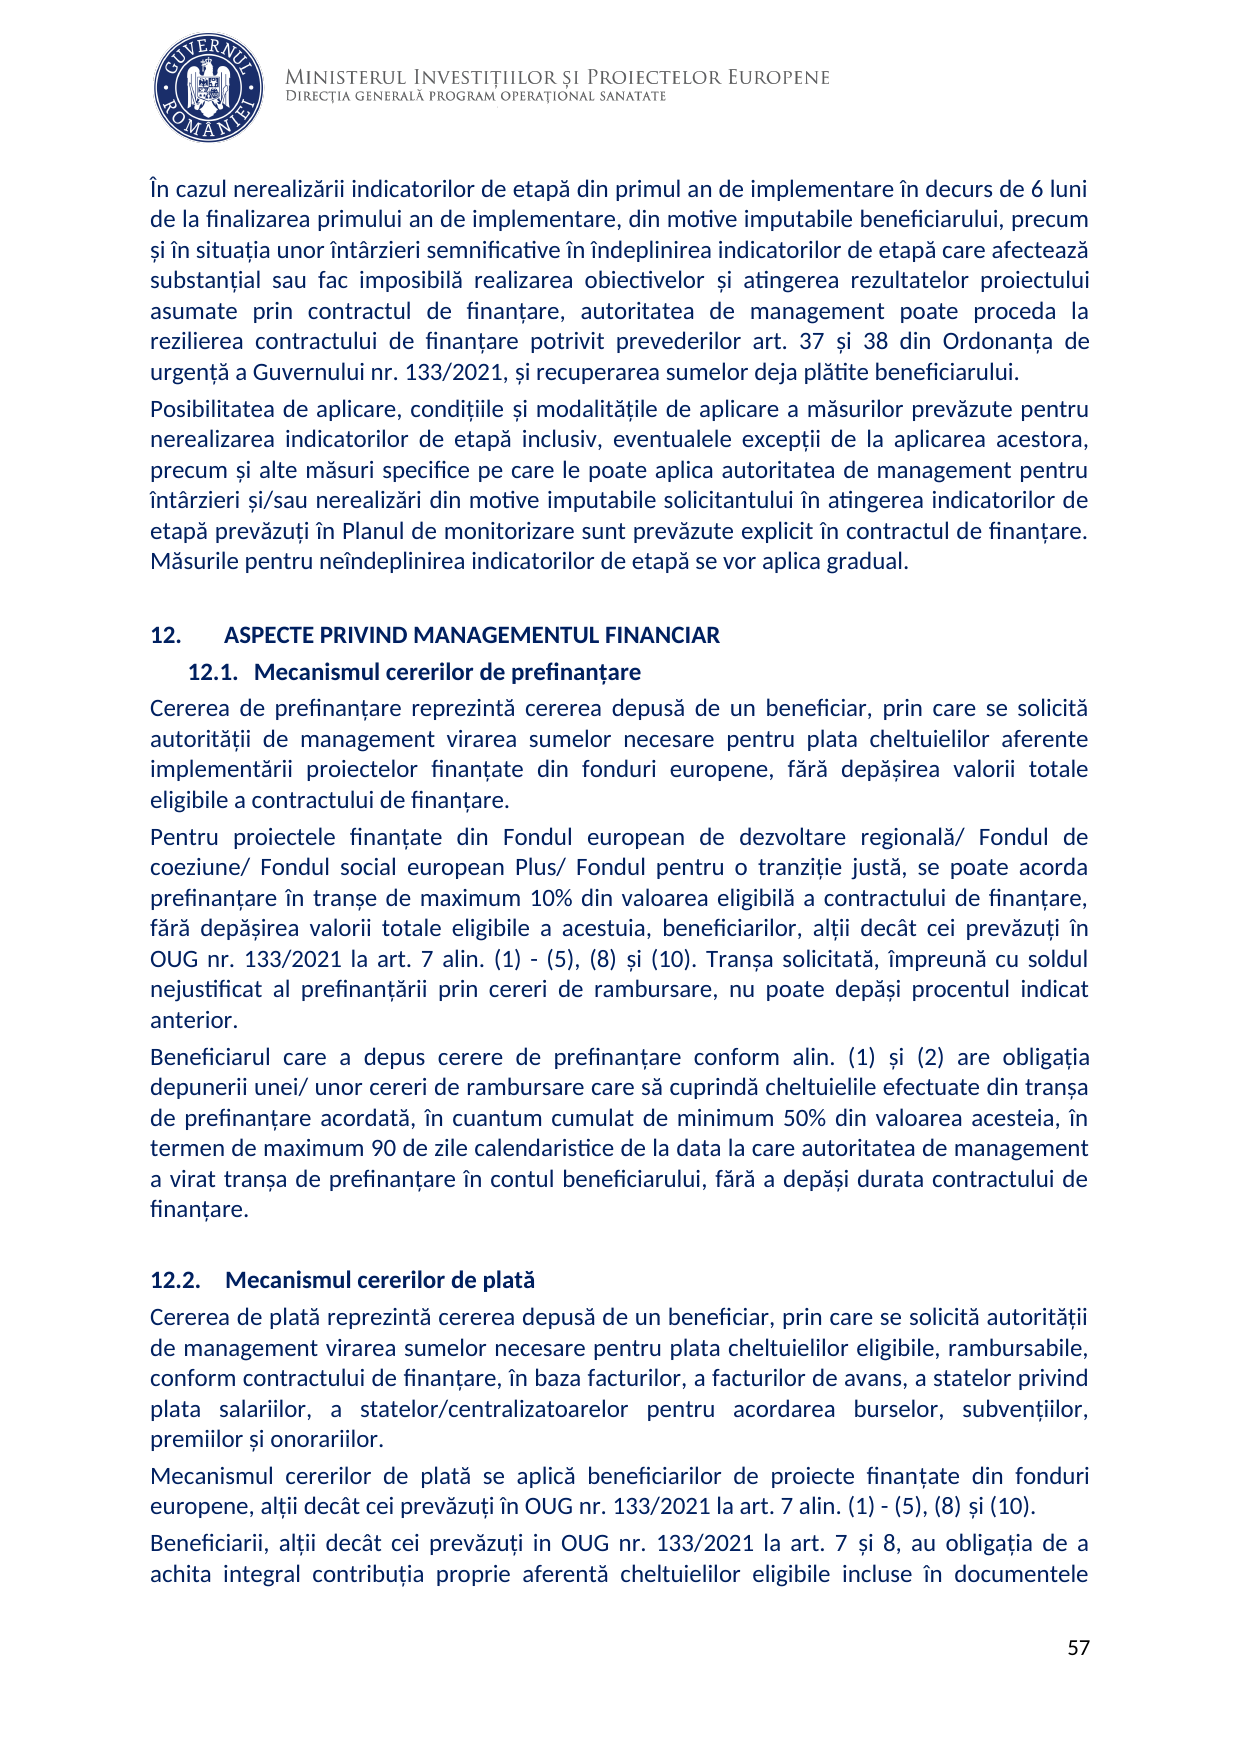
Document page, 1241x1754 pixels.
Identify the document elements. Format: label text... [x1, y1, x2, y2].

text În cazul nerealizării indicatorilor de etapă din primul an de implementare în decurs de 6 luni de la finalizarea primului an de implementare, din motive imputabile beneficiarului, precum și în situația unor întârzieri semnificative în îndeplinirea indicatorilor de etapă care afectează substanțial sau fac imposibilă realizarea obiectivelor şi atingerea rezultatelor proiectului asumate prin contractul de finanțare, autoritatea de management poate proceda la rezilierea contractului de finanţare potrivit prevederilor art. 37 şi 38 din Ordonanţa de urgenţă a Guvernului nr. 133/2021, şi recuperarea sumelor deja plătite beneficiarului. [150, 173, 1090, 387]
text Pentru proiectele finanțate din Fondul european de dezvoltare regională/ Fondul de coeziune/ Fondul social european Plus/ Fondul pentru o tranziție justă, se poate acorda prefinanțare în tranșe de maximum 10% din valoarea eligibilă a contractului de finanțare, fără depășirea valorii totale eligibile a acestuia, beneficiarilor, alții decât cei prevăzuți în OUG nr. 133/2021 la art. 7 alin. (1) - (5), (8) şi (10). Tranșa solicitată, împreună cu soldul nejustificat al prefinanţării prin cereri de rambursare, nu poate depăși procentul indicat anterior. [150, 821, 1090, 1034]
list ASPECTE PRIVIND MANAGEMENTUL FINANCIAR [150, 619, 1090, 649]
list Mecanismul cererilor de plată [150, 1264, 1090, 1295]
list Mecanismul cererilor de prefinanțare [187, 656, 1090, 686]
text Cererea de prefinanțare reprezintă cererea depusă de un beneficiar, prin care se solicită autorității de management virarea sumelor necesare pentru plata cheltuielilor aferente implementării proiectelor finanțate din fonduri europene, fără depășirea valorii totale eligibile a contractului de finanțare. [150, 692, 1090, 814]
text Posibilitatea de aplicare, condițiile şi modalitățile de aplicare a măsurilor prevăzute pentru nerealizarea indicatorilor de etapă inclusiv, eventualele excepții de la aplicarea acestora, precum şi alte măsuri specifice pe care le poate aplica autoritatea de management pentru întârzieri şi/sau nerealizări din motive imputabile solicitantului în atingerea indicatorilor de etapă prevăzuți în Planul de monitorizare sunt prevăzute explicit în contractul de finanțare. Măsurile pentru neîndeplinirea indicatorilor de etapă se vor aplica gradual. [150, 393, 1090, 576]
text Beneficiarul care a depus cerere de prefinanţare conform alin. (1) şi (2) are obligația depunerii unei/ unor cereri de rambursare care să cuprindă cheltuielile efectuate din tranșa de prefinanţare acordată, în cuantum cumulat de minimum 50% din valoarea acesteia, în termen de maximum 90 de zile calendaristice de la data la care autoritatea de management a virat tranșa de prefinanțare în contul beneficiarului, fără a depăși durata contractului de finanțare. [150, 1041, 1090, 1224]
text Cererea de plată reprezintă cererea depusă de un beneficiar, prin care se solicită autorității de management virarea sumelor necesare pentru plata cheltuielilor eligibile, rambursabile, conform contractului de finanțare, în baza facturilor, a facturilor de avans, a statelor privind plata salariilor, a statelor/centralizatoarelor pentru acordarea burselor, subvențiilor, premiilor şi onorariilor. [150, 1301, 1090, 1454]
text Mecanismul cererilor de plată se aplică beneficiarilor de proiecte finanţate din fonduri europene, alții decât cei prevăzuți în OUG nr. 133/2021 la art. 7 alin. (1) - (5), (8) şi (10). [150, 1460, 1090, 1521]
picture [150, 29, 854, 145]
